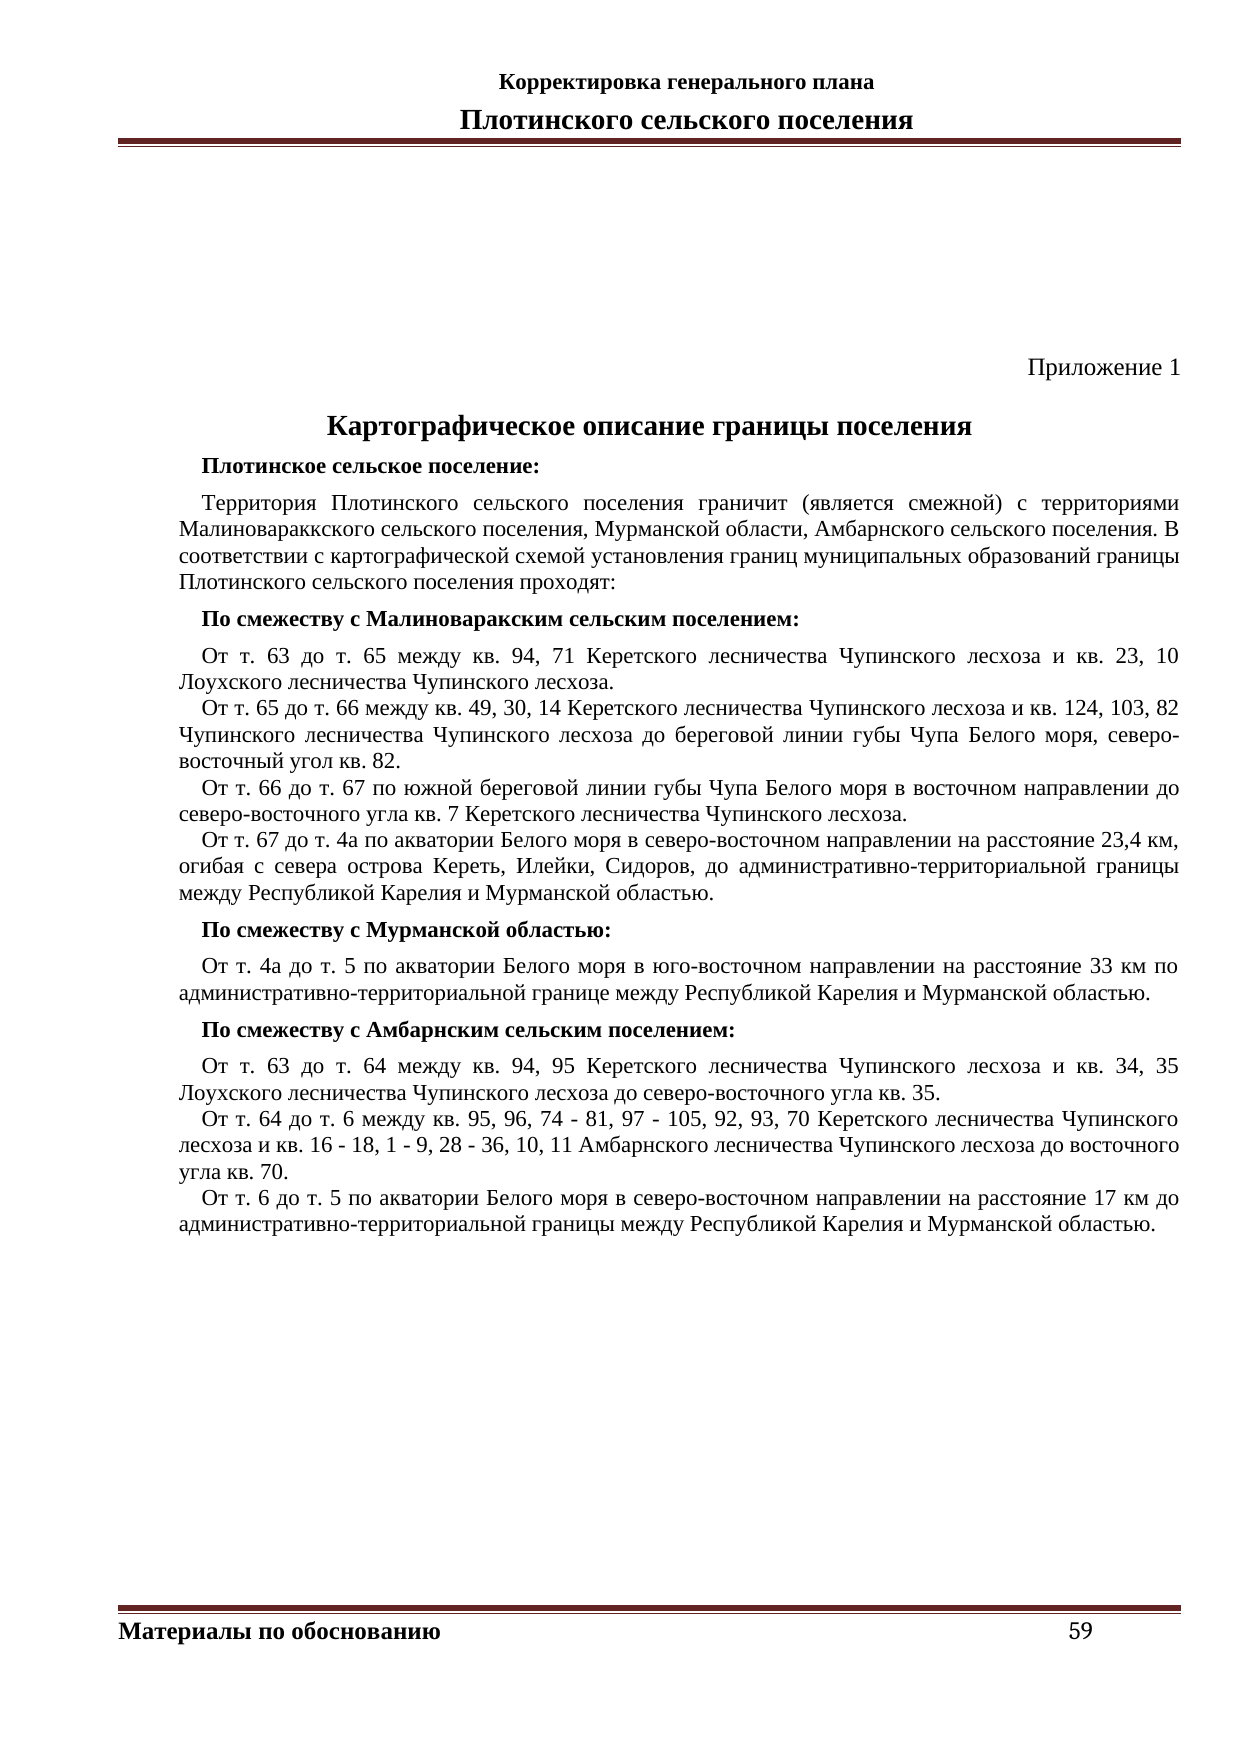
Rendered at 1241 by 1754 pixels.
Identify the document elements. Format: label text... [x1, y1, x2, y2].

text Плотинское сельское поселение: [118, 452, 1181, 479]
text По смежеству с Амбарнским сельским поселением: [118, 1016, 1181, 1042]
text От т. 67 до т. 4а по акватории Белого моря в северо-восточном направлении на расстояние 23,4 км, огибая с севера острова Кереть, Илейки, Сидоров, до административно-территориальной границы между Республикой Карелия и Мурманской областью. [178, 826, 1181, 905]
text Территория Плотинского сельского поселения граничит (является смежной) с территориями Малиновараккского сельского поселения, Мурманской области, Амбарнского сельского поселения. В соответствии с картографической схемой установления границ муниципальных образований границы Плотинского сельского поселения проходят: [178, 489, 1181, 594]
text По смежеству с Малиноваракским сельским поселением: [118, 605, 1181, 631]
text От т. 66 до т. 67 по южной береговой линии губы Чупа Белого моря в восточном направлении до северо-восточного угла кв. 7 Керетского лесничества Чупинского лесхоза. [178, 773, 1181, 826]
text От т. 63 до т. 65 между кв. 94, 71 Керетского лесничества Чупинского лесхоза и кв. 23, 10 Лоухского лесничества Чупинского лесхоза. [178, 642, 1181, 694]
text От т. 6 до т. 5 по акватории Белого моря в северо-восточном направлении на расстояние 17 км до административно-территориальной границы между Республикой Карелия и Мурманской областью. [178, 1184, 1181, 1237]
text Приложение 1 [651, 354, 1181, 381]
text По смежеству с Мурманской областью: [118, 916, 1181, 942]
text От т. 65 до т. 66 между кв. 49, 30, 14 Керетского лесничества Чупинского лесхоза и кв. 124, 103, 82 Чупинского лесничества Чупинского лесхоза до береговой линии губы Чупа Белого моря, северо-восточный угол кв. 82. [178, 694, 1181, 773]
text От т. 63 до т. 64 между кв. 94, 95 Керетского лесничества Чупинского лесхоза и кв. 34, 35 Лоухского лесничества Чупинского лесхоза до северо-восточного угла кв. 35. [178, 1052, 1181, 1105]
text От т. 4а до т. 5 по акватории Белого моря в юго-восточном направлении на расстояние 33 км по административно-территориальной границе между Республикой Карелия и Мурманской областью. [178, 952, 1181, 1005]
text Картографическое описание границы поселения [118, 408, 1181, 442]
text От т. 64 до т. 6 между кв. 95, 96, 74 - 81, 97 - 105, 92, 93, 70 Керетского лесничества Чупинского лесхоза и кв. 16 - 18, 1 - 9, 28 - 36, 10, 11 Амбарнского лесничества Чупинского лесхоза до восточного угла кв. 70. [178, 1105, 1181, 1184]
